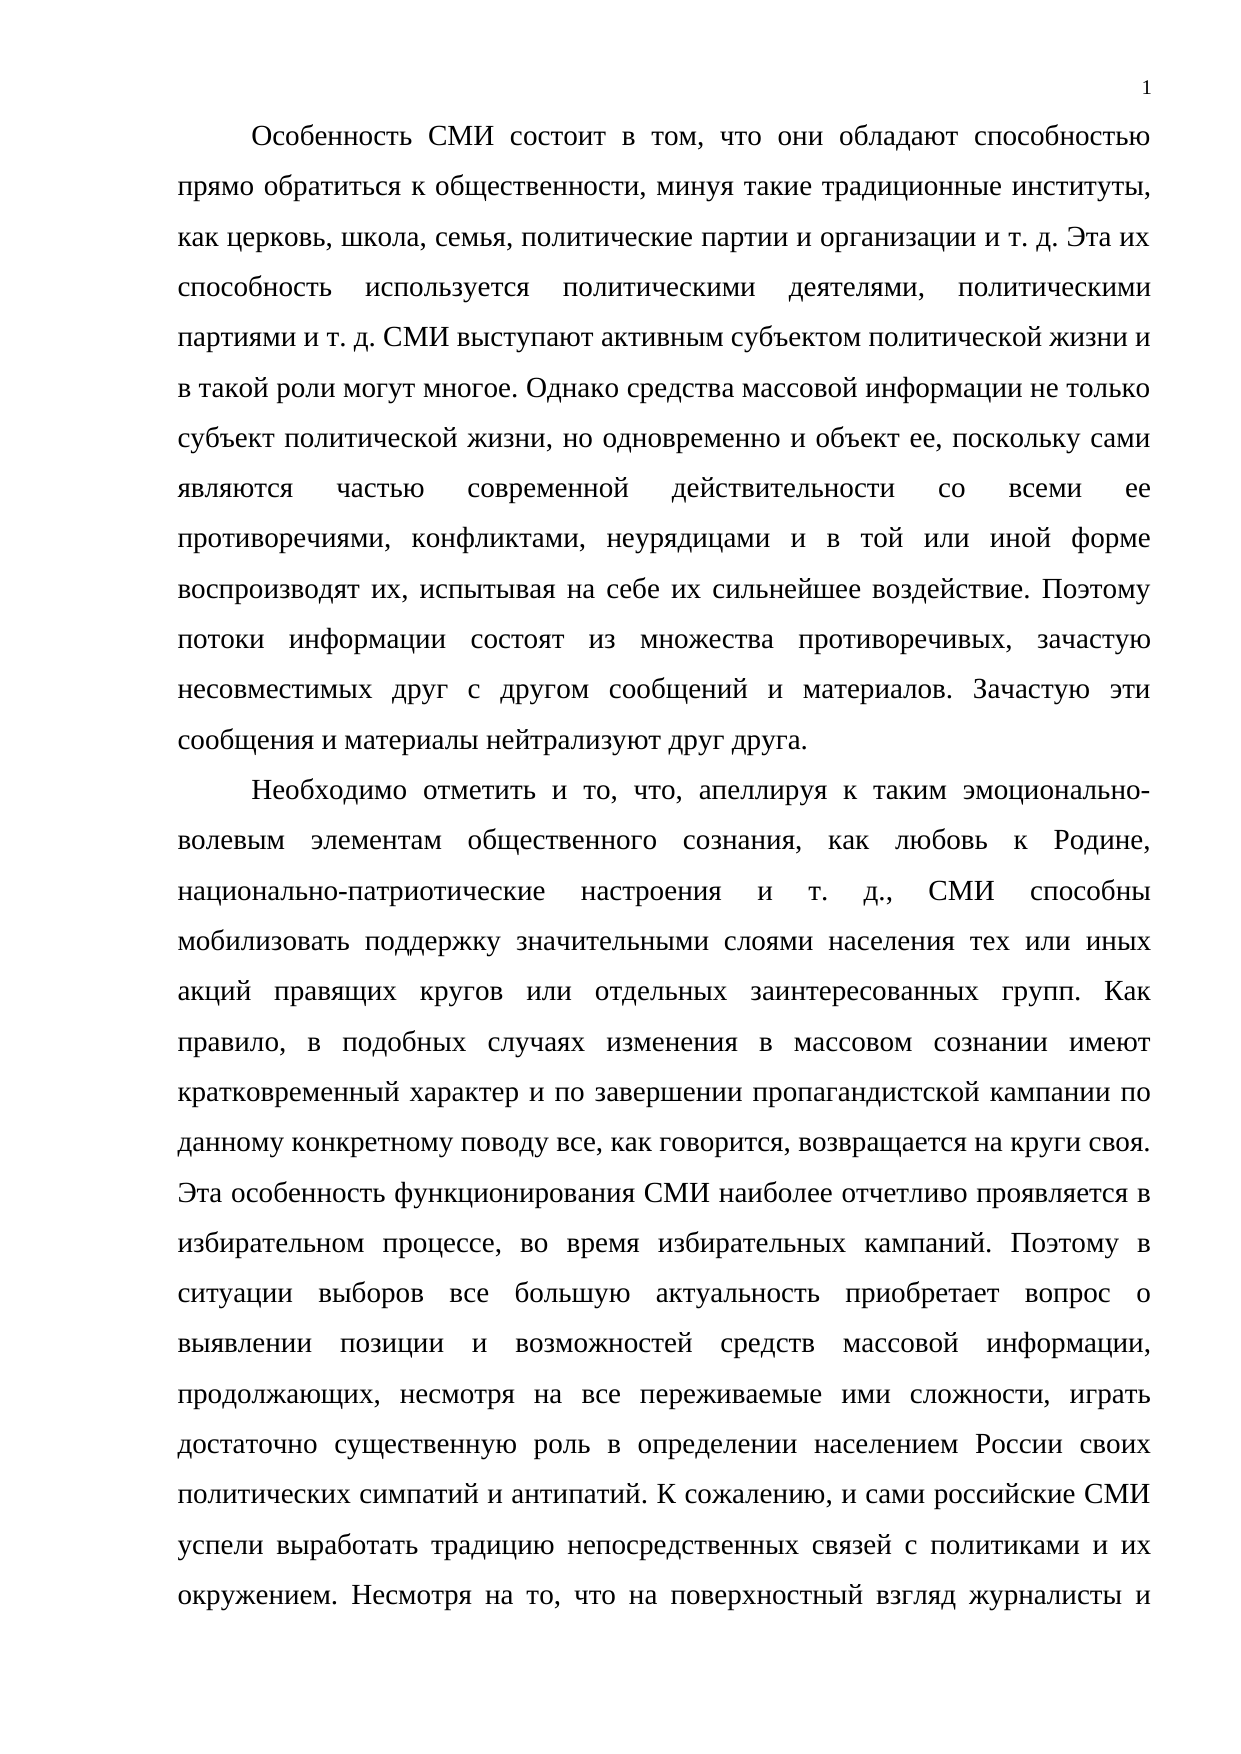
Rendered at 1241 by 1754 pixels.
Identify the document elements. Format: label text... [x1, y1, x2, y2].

text Особенность СМИ состоит в том, что они обладают способностью прямо обратиться к общественности, минуя такие традиционные институты, как церковь, школа, семья, политические партии и организации и т. д. Эта их способность используется политическими деятелями, политическими партиями и т. д. СМИ выступают активным субъектом политической жизни и в такой роли могут многое. Однако средства массовой информации не только субъект политической жизни, но одновременно и объект ее, поскольку сами являются частью современной действительности со всеми ее противоречиями, конфликтами, неурядицами и в той или иной форме воспроизводят их, испытывая на себе их сильнейшее воздействие. Поэтому потоки информации состоят из множества противоречивых, зачастую несовместимых друг с другом сообщений и материалов. Зачастую эти сообщения и материалы нейтрализуют друг друга. [177, 118, 1152, 755]
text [177, 772, 1152, 1611]
